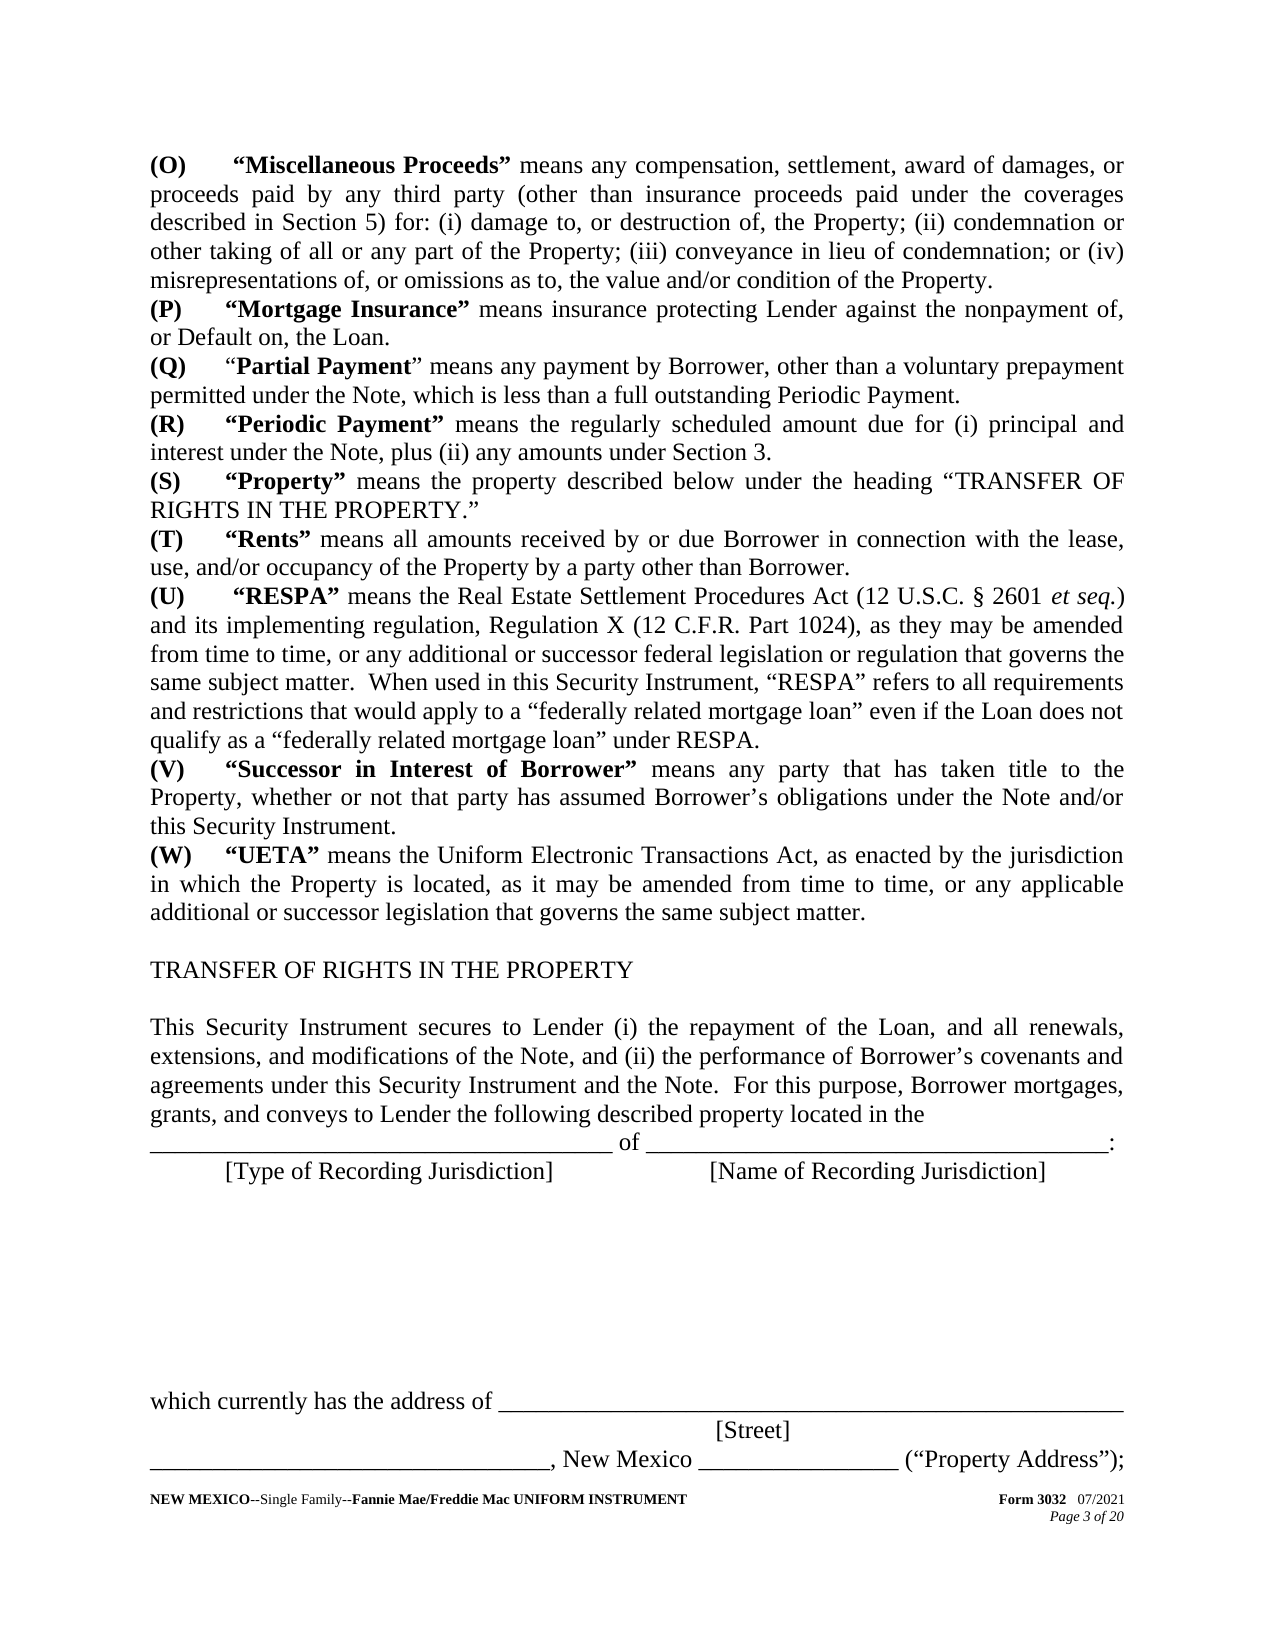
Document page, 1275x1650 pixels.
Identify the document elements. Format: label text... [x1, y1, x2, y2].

text [Type of Recording Jurisdiction] [Name of Recording Jurisdiction] [150, 1156, 1125, 1185]
text (P) “Mortgage Insurance” means insurance protecting Lender against the nonpayment of, or Default on, the Loan. [150, 294, 1125, 351]
text (U) “RESPA” means the Real Estate Settlement Procedures Act (12 U.S.C. § 2601 et seq.) and its implementing regulation, Regulation X (12 C.F.R. Part 1024), as they may be amended from time to time, or any additional or successor federal legislation or regulation that governs the same subject matter. When used in this Security Instrument, “RESPA” refers to all requirements and restrictions that would apply to a “federally related mortgage loan” even if the Loan does not qualify as a “federally related mortgage loan” under RESPA. [150, 581, 1125, 754]
text TRANSFER OF RIGHTS IN THE PROPERTY [150, 955, 1125, 984]
text (S) “Property” means the property described below under the heading “TRANSFER OF RIGHTS IN THE PROPERTY.” [150, 466, 1125, 524]
text _____________________________________ of _____________________________________: [150, 1127, 1125, 1156]
text which currently has the address of __________________________________________________ [150, 1386, 1125, 1415]
text (V) “Successor in Interest of Borrower” means any party that has taken title to the Property, whether or not that party has assumed Borrower’s obligations under the Note and/or this Security Instrument. [150, 754, 1125, 840]
text (T) “Rents” means all amounts received by or due Borrower in connection with the lease, use, and/or occupancy of the Property by a party other than Borrower. [150, 524, 1125, 581]
text ________________________________, New Mexico ________________ (“Property Address”); [150, 1444, 1125, 1472]
text (Q) “Partial Payment” means any payment by Borrower, other than a voluntary prepayment permitted under the Note, which is less than a full outstanding Periodic Payment. [150, 351, 1125, 409]
text This Security Instrument secures to Lender (i) the repayment of the Loan, and all renewals, extensions, and modifications of the Note, and (ii) the performance of Borrower’s covenants and agreements under this Security Instrument and the Note. For this purpose, Borrower mortgages, grants, and conveys to Lender the following described property located in the [150, 1012, 1125, 1127]
text [Street] [150, 1415, 1125, 1444]
text (R) “Periodic Payment” means the regularly scheduled amount due for (i) principal and interest under the Note, plus (ii) any amounts under Section 3. [150, 409, 1125, 466]
text (W) “UETA” means the Uniform Electronic Transactions Act, as enacted by the jurisdiction in which the Property is located, as it may be amended from time to time, or any applicable additional or successor legislation that governs the same subject matter. [150, 840, 1125, 926]
text (O) “Miscellaneous Proceeds” means any compensation, settlement, award of damages, or proceeds paid by any third party (other than insurance proceeds paid under the coverages described in Section 5) for: (i) damage to, or destruction of, the Property; (ii) condemnation or other taking of all or any part of the Property; (iii) conveyance in lieu of condemnation; or (iv) misrepresentations of, or omissions as to, the value and/or condition of the Property. [150, 150, 1125, 294]
